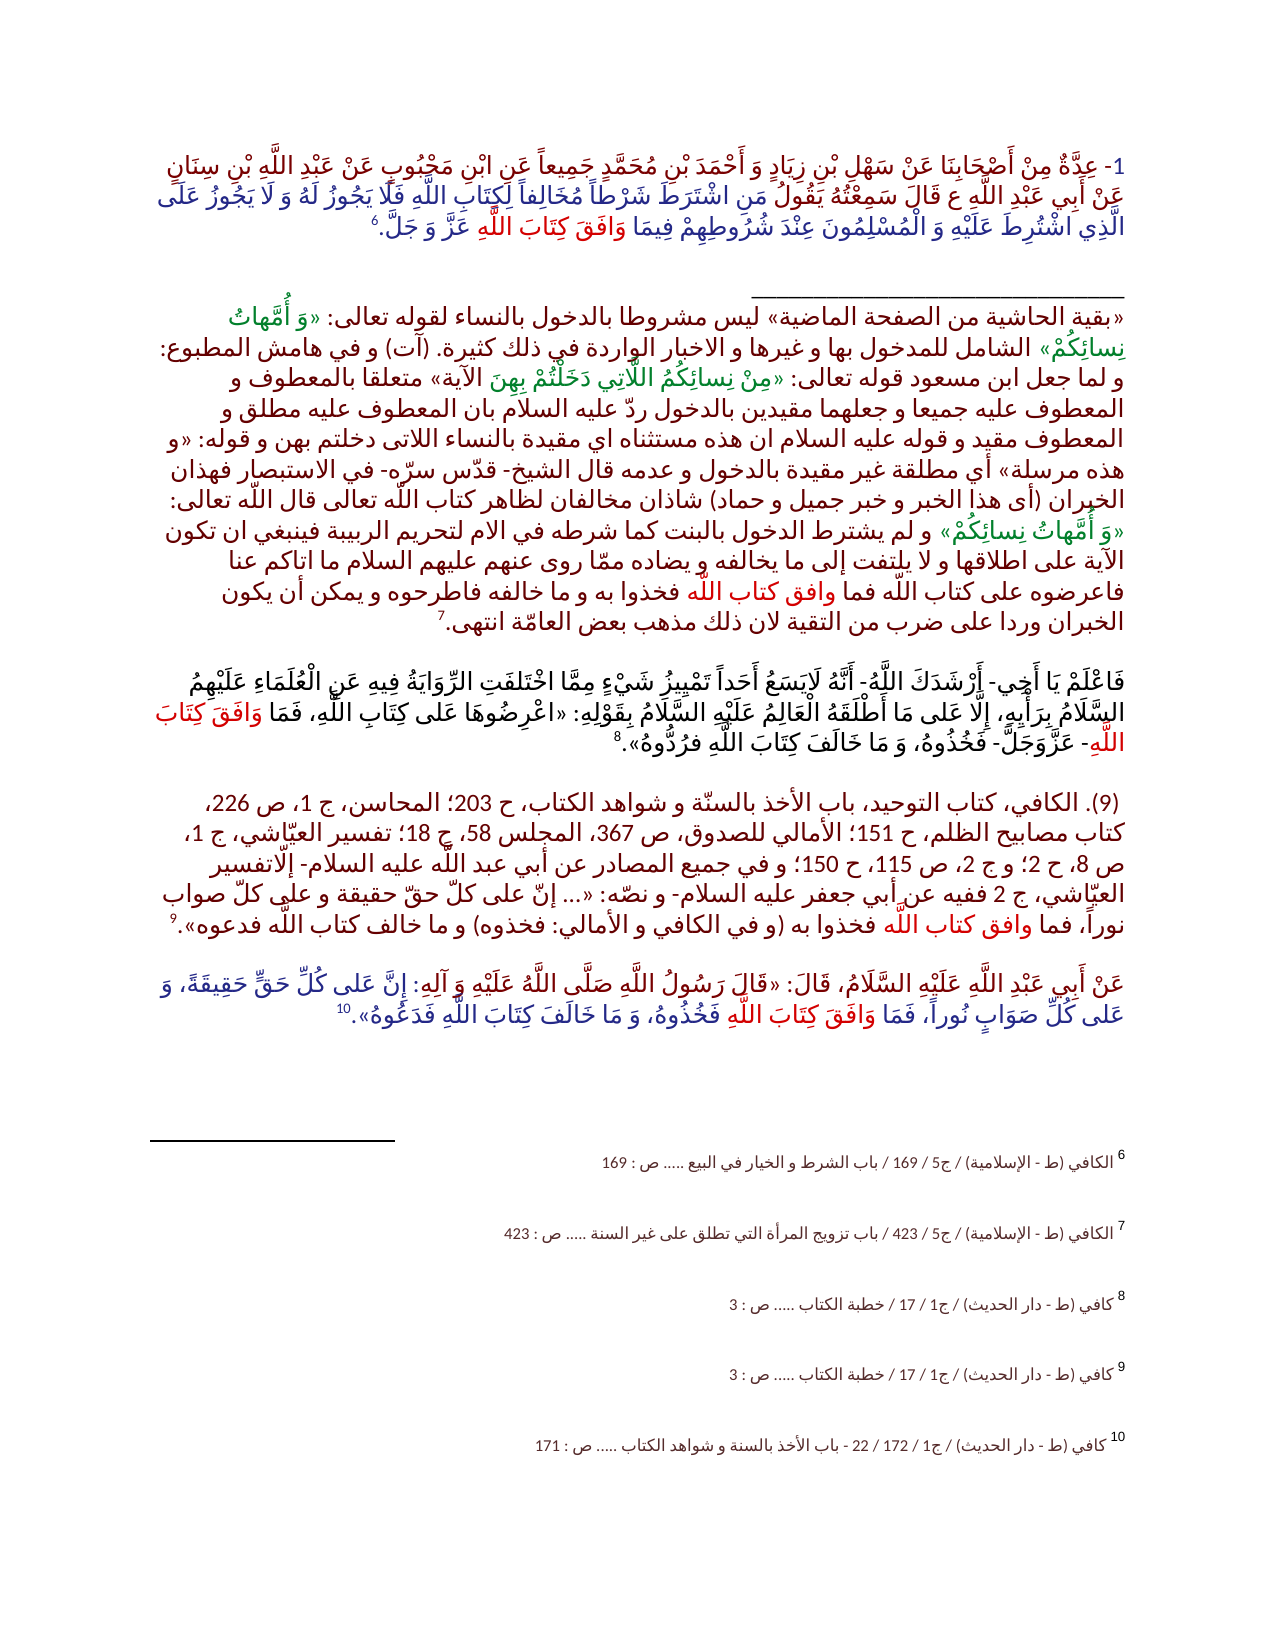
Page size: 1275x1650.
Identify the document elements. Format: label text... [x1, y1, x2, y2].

text 1- عِدَّةٌ مِنْ أَصْحَابِنَا عَنْ سَهْلِ بْنِ زِيَادٍ وَ أَحْمَدَ بْنِ مُحَمَّدٍ جَمِيعاً عَنِ ابْنِ مَحْبُوبٍ عَنْ عَبْدِ اللَّهِ بْنِ سِنَانٍ عَنْ أَبِي عَبْدِ اللَّهِ ع قَالَ سَمِعْتُهُ يَقُولُ‏ مَنِ اشْتَرَطَ شَرْطاً مُخَالِفاً لِكِتَابِ اللَّهِ فَلَا يَجُوزُ لَهُ وَ لَا يَجُوزُ عَلَى الَّذِي اشْتُرِطَ عَلَيْهِ وَ الْمُسْلِمُونَ عِنْدَ شُرُوطِهِمْ فِيمَا وَافَقَ‏ كِتَابَ‏ اللَّهِ‏ عَزَّ وَ جَلَّ. [150, 150, 1125, 242]
text فَاعْلَمْ يَا أَخِي- أَرْشَدَكَ اللَّهُ- أَنَّهُ لَايَسَعُ أَحَداً تَمْيِيزُ شَيْ‏ءٍ مِمَّا اخْتَلفَتِ الرِّوَايَةُ فِيهِ عَنِ الْعُلَمَاءِ عَلَيْهِمُ السَّلَامُ بِرَأْيِهِ، إِلَّا عَلى‏ مَا أَطْلَقَهُ الْعَالِمُ عَلَيْهِ السَّلَامُ بِقَوْلِهِ: «اعْرِضُوهَا عَلى‏ كِتَابِ اللَّهِ، فَمَا وَافَقَ‏ كِتَابَ‏ اللَّهِ‏- عَزَّوَجَلَّ- فَخُذُوهُ، وَ مَا خَالَفَ كِتَابَ اللَّهِ فرُدُّوهُ». [150, 666, 1125, 758]
text ______________________________ «بقية الحاشية من الصفحة الماضية» ليس مشروطا بالدخول بالنساء لقوله تعالى: «وَ أُمَّهاتُ نِسائِكُمْ» الشامل للمدخول بها و غيرها و الاخبار الواردة في ذلك كثيرة. (آت) و في هامش المطبوع: و لما جعل ابن مسعود قوله تعالى: «مِنْ نِسائِكُمُ اللَّاتِي دَخَلْتُمْ بِهِنَ‏ الآية» متعلقا بالمعطوف و المعطوف عليه جميعا و جعلهما مقيدين بالدخول ردّ عليه السلام بان المعطوف عليه مطلق و المعطوف مقيد و قوله عليه السلام ان هذه مستثناه اي مقيدة بالنساء اللاتى دخلتم بهن و قوله: «و هذه مرسلة» أي مطلقة غير مقيدة بالدخول و عدمه قال الشيخ- قدّس سرّه- في الاستبصار فهذان الخبران (أى هذا الخبر و خبر جميل و حماد) شاذان مخالفان لظاهر كتاب اللّه تعالى قال اللّه تعالى: «وَ أُمَّهاتُ نِسائِكُمْ» و لم يشترط الدخول بالبنت كما شرطه في الام لتحريم الربيبة فينبغي ان تكون الآية على اطلاقها و لا يلتفت إلى ما يخالفه و يضاده ممّا روى عنهم عليهم السلام ما اتاكم عنا فاعرضوه على كتاب اللّه فما وافق‏ كتاب‏ اللّه‏ فخذوا به و ما خالفه فاطرحوه و يمكن أن يكون الخبران وردا على ضرب من التقية لان ذلك مذهب بعض العامّة انتهى. [150, 271, 1125, 637]
text عَنْ أَبِي عَبْدِ اللَّهِ عَلَيْهِ السَّلَامُ، قَالَ: «قَالَ رَسُولُ اللَّهِ صَلَّى اللَّهُ عَلَيْهِ وَ آلِهِ‏: إِنَّ عَلى‏ كُلِّ حَقٍّ حَقِيقَةً، وَ عَلى‏ كُلِّ صَوَابٍ نُوراً، فَمَا وَافَقَ‏ كِتَابَ‏ اللَّهِ‏ فَخُذُوهُ، وَ مَا خَالَفَ كِتَابَ اللَّهِ فَدَعُوهُ». [150, 969, 1125, 1030]
text (9). الكافي، كتاب التوحيد، باب الأخذ بالسنّة و شواهد الكتاب، ح 203؛ المحاسن، ج 1، ص 226، كتاب مصابيح الظلم، ح 151؛ الأمالي للصدوق، ص 367، المجلس 58، ح 18؛ تفسير العيّاشي، ج 1، ص 8، ح 2؛ و ج 2، ص 115، ح 150؛ و في جميع المصادر عن أبي عبد اللَّه عليه السلام- إلّاتفسير العيّاشي، ج 2 ففيه عن أبي جعفر عليه السلام- و نصّه: «... إنّ على كلّ حقّ حقيقة و على كلّ صواب نوراً، فما وافق‏ كتاب‏ اللَّه‏ فخذوا به (و في الكافي و الأمالي: فخذوه) و ما خالف كتاب اللَّه فدعوه». [150, 787, 1125, 939]
